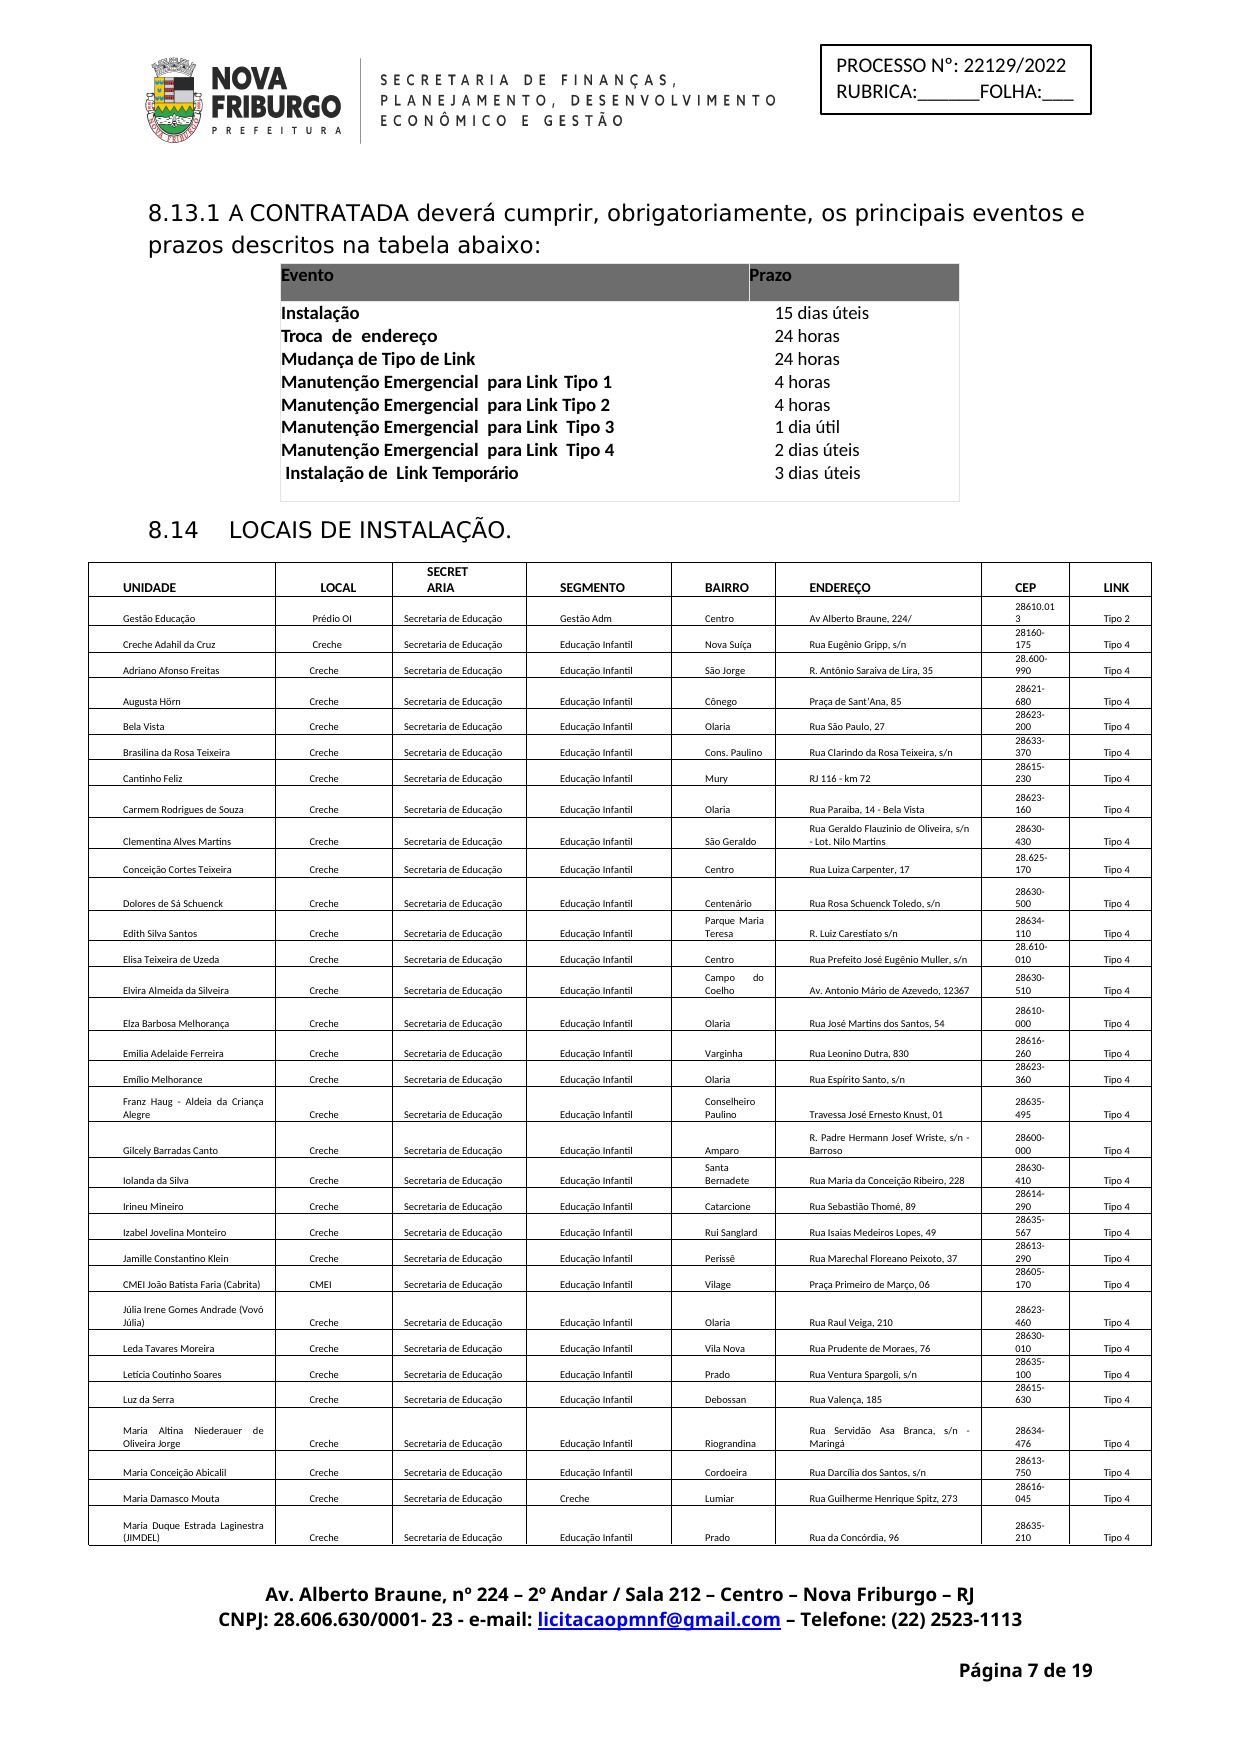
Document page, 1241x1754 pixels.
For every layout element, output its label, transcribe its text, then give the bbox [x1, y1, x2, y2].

table_cell Augusta Hörn [89, 678, 275, 707]
table_cell Tipo 4 [1070, 1330, 1151, 1355]
table_cell 28613-290 [982, 1240, 1069, 1265]
table_cell Educação Infantil [527, 911, 671, 940]
table_cell 28623-160 [982, 786, 1069, 817]
table_cell RJ 116 - km 72 [776, 760, 981, 785]
table_cell Secretaria de Educação [393, 1480, 526, 1505]
table_cell Creche [276, 1506, 392, 1544]
table_header SEGMENTO [527, 563, 671, 596]
table_header SECRETARIA [393, 563, 526, 596]
table_cell Emílio Melhorance [89, 1061, 275, 1086]
table_cell Santa Bernadete [672, 1158, 775, 1187]
table_cell Secretaria de Educação [393, 653, 526, 677]
table_cell Tipo 4 [1070, 1382, 1151, 1407]
table_cell 28630-010 [982, 1330, 1069, 1355]
table_cell Tipo 4 [1070, 911, 1151, 940]
list LOCAIS DE INSTALAÇÃO. [148, 514, 1092, 545]
table_cell Creche [276, 1122, 392, 1157]
table_header Prazo [750, 264, 959, 301]
table_cell Tipo 4 [1070, 967, 1151, 997]
table_cell Rua Eugênio Gripp, s/n [776, 626, 981, 651]
table_cell Olaria [672, 1292, 775, 1329]
table_header UNIDADE [89, 563, 275, 596]
table_cell Rua Valença, 185 [776, 1382, 981, 1407]
table_cell 28630-430 [982, 818, 1069, 848]
table_cell 28615-630 [982, 1382, 1069, 1407]
table_cell Creche [276, 1408, 392, 1450]
table_cell Educação Infantil [527, 1214, 671, 1239]
table_cell Praça Primeiro de Março, 06 [776, 1266, 981, 1291]
table_cell Conceição Cortes Teixeira [89, 849, 275, 876]
table_cell Tipo 4 [1070, 1240, 1151, 1265]
table_cell Secretaria de Educação [393, 1122, 526, 1157]
table_cell Tipo 4 [1070, 709, 1151, 733]
table_cell Creche [276, 1330, 392, 1355]
table_cell Tipo 4 [1070, 1158, 1151, 1187]
table_cell 28634-110 [982, 911, 1069, 940]
table_cell Educação Infantil [527, 941, 671, 966]
table_cell Secretaria de Educação [393, 878, 526, 910]
table_cell Secretaria de Educação [393, 1451, 526, 1479]
table_cell Tipo 4 [1070, 1480, 1151, 1505]
table_cell 28613-750 [982, 1451, 1069, 1479]
table_cell Educação Infantil [527, 1356, 671, 1381]
table_cell Centro [672, 849, 775, 876]
table_cell Educação Infantil [527, 998, 671, 1030]
table_cell Rua São Paulo, 27 [776, 709, 981, 733]
table_cell Secretaria de Educação [393, 1292, 526, 1329]
table_cell Vilage [672, 1266, 775, 1291]
table_cell Prado [672, 1356, 775, 1381]
table_cell 28160-175 [982, 626, 1069, 651]
table_cell Creche [276, 1292, 392, 1329]
table_cell Rua Darcília dos Santos, s/n [776, 1451, 981, 1479]
table_cell Olaria [672, 1061, 775, 1086]
table_header LOCAL [276, 563, 392, 596]
table_cell Secretaria de Educação [393, 597, 526, 625]
table_cell Secretaria de Educação [393, 1214, 526, 1239]
table_cell Secretaria de Educação [393, 849, 526, 876]
table_cell 28635-100 [982, 1356, 1069, 1381]
table_cell 28635-210 [982, 1506, 1069, 1544]
table_cell Educação Infantil [527, 1061, 671, 1086]
table_cell 28616-045 [982, 1480, 1069, 1505]
table_cell Travessa José Ernesto Knust, 01 [776, 1087, 981, 1121]
table_cell Elisa Teixeira de Uzeda [89, 941, 275, 966]
table_cell Rua Leonino Dutra, 830 [776, 1031, 981, 1060]
table_cell Secretaria de Educação [393, 818, 526, 848]
table_cell Educação Infantil [527, 678, 671, 707]
table_cell Rua Luiza Carpenter, 17 [776, 849, 981, 876]
table_cell Creche [276, 760, 392, 785]
table_cell Clementina Alves Martins [89, 818, 275, 848]
table_cell Educação Infantil [527, 1506, 671, 1544]
table_cell Irineu Mineiro [89, 1188, 275, 1213]
table_cell 28616-260 [982, 1031, 1069, 1060]
table_cell Creche [276, 678, 392, 707]
table_cell 28605-170 [982, 1266, 1069, 1291]
table_cell Prado [672, 1506, 775, 1544]
table_cell 28615-230 [982, 760, 1069, 785]
table_cell 28614-290 [982, 1188, 1069, 1213]
table_cell Creche [276, 1061, 392, 1086]
table_cell Educação Infantil [527, 1451, 671, 1479]
table_cell Secretaria de Educação [393, 941, 526, 966]
table_cell Tipo 4 [1070, 1031, 1151, 1060]
table_cell Rua Clarindo da Rosa Teixeira, s/n [776, 735, 981, 759]
table_cell Creche [276, 626, 392, 651]
table_cell Gestão Adm [527, 597, 671, 625]
table_cell Perissê [672, 1240, 775, 1265]
table_cell Varginha [672, 1031, 775, 1060]
table_cell Dolores de Sá Schuenck [89, 878, 275, 910]
table_cell Educação Infantil [527, 1031, 671, 1060]
table_cell Centenário [672, 878, 775, 910]
table_cell Av Alberto Braune, 224/ [776, 597, 981, 625]
table_cell Carmem Rodrigues de Souza [89, 786, 275, 817]
table_cell Brasilina da Rosa Teixeira [89, 735, 275, 759]
table_cell Secretaria de Educação [393, 1240, 526, 1265]
table_header ENDEREÇO [776, 563, 981, 596]
table_cell Rua Isaias Medeiros Lopes, 49 [776, 1214, 981, 1239]
table_cell Jamille Constantino Klein [89, 1240, 275, 1265]
table_cell Educação Infantil [527, 1188, 671, 1213]
table_cell Creche [276, 1214, 392, 1239]
table_cell Creche [276, 709, 392, 733]
table_cell Tipo 4 [1070, 1506, 1151, 1544]
table_cell Educação Infantil [527, 1266, 671, 1291]
table_cell Secretaria de Educação [393, 1061, 526, 1086]
table_header BAIRRO [672, 563, 775, 596]
table_cell Educação Infantil [527, 1158, 671, 1187]
table_cell Educação Infantil [527, 1292, 671, 1329]
table_cell Mury [672, 760, 775, 785]
table_header LINK [1070, 563, 1151, 596]
table_cell Tipo 4 [1070, 1408, 1151, 1450]
table_cell Rua Ventura Spargoli, s/n [776, 1356, 981, 1381]
table_cell Educação Infantil [527, 786, 671, 817]
table_cell Educação Infantil [527, 1330, 671, 1355]
table_cell Gestão Educação [89, 597, 275, 625]
table_cell Campo do Coelho [672, 967, 775, 997]
table_cell 28621-680 [982, 678, 1069, 707]
table_cell Secretaria de Educação [393, 911, 526, 940]
table_cell 28610-000 [982, 998, 1069, 1030]
table_cell Rua Sebastião Thomé, 89 [776, 1188, 981, 1213]
picture [126, 45, 805, 154]
table_cell Tipo 4 [1070, 786, 1151, 817]
table_cell Prédio OI [276, 597, 392, 625]
table_cell Iolanda da Silva [89, 1158, 275, 1187]
table_cell Tipo 4 [1070, 1188, 1151, 1213]
table_cell Tipo 4 [1070, 1122, 1151, 1157]
table_cell Secretaria de Educação [393, 1266, 526, 1291]
table_cell Educação Infantil [527, 1382, 671, 1407]
table_cell Tipo 4 [1070, 1087, 1151, 1121]
table_cell Maria Damasco Mouta [89, 1480, 275, 1505]
table_cell Amparo [672, 1122, 775, 1157]
table_cell R. Luiz Carestiato s/n [776, 911, 981, 940]
table_cell Centro [672, 941, 775, 966]
table_cell Rua Paraiba, 14 - Bela Vista [776, 786, 981, 817]
table_cell Nova Suíça [672, 626, 775, 651]
table_cell 28623-200 [982, 709, 1069, 733]
table_cell Secretaria de Educação [393, 1158, 526, 1187]
list A CONTRATADA deverá cumprir, obrigatoriamente, os principais eventos e prazos descritos na tabela abaixo: [148, 197, 1092, 259]
table_cell Letícia Coutinho Soares [89, 1356, 275, 1381]
table_cell Creche [276, 653, 392, 677]
table_cell Rua Guilherme Henrique Spitz, 273 [776, 1480, 981, 1505]
table_cell Tipo 4 [1070, 760, 1151, 785]
table_cell Creche Adahil da Cruz [89, 626, 275, 651]
table_cell Emilia Adelaide Ferreira [89, 1031, 275, 1060]
table_cell Tipo 4 [1070, 878, 1151, 910]
table_cell Secretaria de Educação [393, 1330, 526, 1355]
table_cell São Jorge [672, 653, 775, 677]
table_cell Creche [276, 911, 392, 940]
table_cell Vila Nova [672, 1330, 775, 1355]
table_cell Secretaria de Educação [393, 1408, 526, 1450]
table_cell Instalação 15 dias úteis Troca de endereço 24 horas Mudança de Tipo de Link 24 horas Manutenção Emergencial para Link Tipo 1 4 horas Manutenção Emergencial para Link Tipo 2 4 horas Manutenção Emergencial para Link Tipo 3 1 dia útil Manutenção Emergencial para Link Tipo 4 2 dias úteis Instalação de Link Temporário 3 dias úteis [281, 302, 959, 501]
table_cell Creche [527, 1480, 671, 1505]
table_cell Secretaria de Educação [393, 786, 526, 817]
table_cell Rua Marechal Floreano Peixoto, 37 [776, 1240, 981, 1265]
table_cell Creche [276, 1480, 392, 1505]
table_cell 28635-495 [982, 1087, 1069, 1121]
table_cell Tipo 4 [1070, 626, 1151, 651]
table_cell Educação Infantil [527, 626, 671, 651]
table_cell Leda Tavares Moreira [89, 1330, 275, 1355]
table_cell Conselheiro Paulino [672, 1087, 775, 1121]
table_cell Júlia Irene Gomes Andrade (Vovó Júlia) [89, 1292, 275, 1329]
table_cell 28600-000 [982, 1122, 1069, 1157]
table_cell Cons. Paulino [672, 735, 775, 759]
table_cell Tipo 4 [1070, 1356, 1151, 1381]
table_cell Tipo 4 [1070, 1061, 1151, 1086]
table_cell Educação Infantil [527, 878, 671, 910]
table_cell Adriano Afonso Freitas [89, 653, 275, 677]
table_cell Educação Infantil [527, 1408, 671, 1450]
table_cell Tipo 4 [1070, 1451, 1151, 1479]
table_cell Tipo 4 [1070, 678, 1151, 707]
table_cell Cantinho Feliz [89, 760, 275, 785]
table_cell Tipo 4 [1070, 1266, 1151, 1291]
table_cell Secretaria de Educação [393, 967, 526, 997]
table_cell Debossan [672, 1382, 775, 1407]
table_cell Educação Infantil [527, 1122, 671, 1157]
table_cell Rua José Martins dos Santos, 54 [776, 998, 981, 1030]
table_cell Creche [276, 818, 392, 848]
table_cell Educação Infantil [527, 1240, 671, 1265]
table_cell Rua Geraldo Flauzinio de Oliveira, s/n - Lot. Nilo Martins [776, 818, 981, 848]
table_cell Secretaria de Educação [393, 760, 526, 785]
table_cell Secretaria de Educação [393, 626, 526, 651]
table_cell Olaria [672, 998, 775, 1030]
table_cell Tipo 2 [1070, 597, 1151, 625]
table_cell Secretaria de Educação [393, 998, 526, 1030]
table_cell 28.600-990 [982, 653, 1069, 677]
table_cell Educação Infantil [527, 967, 671, 997]
table_cell Tipo 4 [1070, 849, 1151, 876]
table_cell 28633-370 [982, 735, 1069, 759]
table_cell Rua Servidão Asa Branca, s/n - Maringá [776, 1408, 981, 1450]
table_cell Creche [276, 786, 392, 817]
table_cell Lumiar [672, 1480, 775, 1505]
table_cell Gilcely Barradas Canto [89, 1122, 275, 1157]
table_cell Maria Altina Niederauer de Oliveira Jorge [89, 1408, 275, 1450]
table_cell Luz da Serra [89, 1382, 275, 1407]
table_cell Educação Infantil [527, 709, 671, 733]
table_cell Rua Prudente de Moraes, 76 [776, 1330, 981, 1355]
table_cell 28623-460 [982, 1292, 1069, 1329]
table_header Evento [281, 264, 749, 301]
table_cell Catarcione [672, 1188, 775, 1213]
table_cell Cônego [672, 678, 775, 707]
table_cell Franz Haug - Aldeia da Criança Alegre [89, 1087, 275, 1121]
table_cell Creche [276, 1031, 392, 1060]
table_cell Elza Barbosa Melhorança [89, 998, 275, 1030]
table_cell Creche [276, 1188, 392, 1213]
table_cell Tipo 4 [1070, 653, 1151, 677]
table_cell Olaria [672, 786, 775, 817]
table_cell Tipo 4 [1070, 941, 1151, 966]
table_cell Creche [276, 849, 392, 876]
table_cell Parque Maria Teresa [672, 911, 775, 940]
table_cell Maria Duque Estrada Laginestra (JIMDEL) [89, 1506, 275, 1544]
table_cell Bela Vista [89, 709, 275, 733]
table_cell Rua Maria da Conceição Ribeiro, 228 [776, 1158, 981, 1187]
table_cell Tipo 4 [1070, 735, 1151, 759]
table_cell São Geraldo [672, 818, 775, 848]
table_cell Rua Espírito Santo, s/n [776, 1061, 981, 1086]
table_cell Secretaria de Educação [393, 1506, 526, 1544]
table_cell Tipo 4 [1070, 1292, 1151, 1329]
table_cell Creche [276, 967, 392, 997]
table_cell Olaria [672, 709, 775, 733]
table_cell Creche [276, 1158, 392, 1187]
table_cell Secretaria de Educação [393, 735, 526, 759]
table_cell 28623-360 [982, 1061, 1069, 1086]
table_header CEP [982, 563, 1069, 596]
table_cell 28630-500 [982, 878, 1069, 910]
table_cell Creche [276, 1087, 392, 1121]
table_cell Secretaria de Educação [393, 678, 526, 707]
table_cell Rui Sanglard [672, 1214, 775, 1239]
table_cell Secretaria de Educação [393, 1188, 526, 1213]
table_cell Creche [276, 878, 392, 910]
table_cell 28.610-010 [982, 941, 1069, 966]
table_cell 28.625-170 [982, 849, 1069, 876]
table_cell Creche [276, 998, 392, 1030]
table_cell Tipo 4 [1070, 1214, 1151, 1239]
table_cell Educação Infantil [527, 849, 671, 876]
table_cell CMEI João Batista Faria (Cabrita) [89, 1266, 275, 1291]
table_cell Secretaria de Educação [393, 1031, 526, 1060]
table_cell Educação Infantil [527, 735, 671, 759]
table_cell Creche [276, 1451, 392, 1479]
table_cell Maria Conceição Abicalil [89, 1451, 275, 1479]
table_cell Rua da Concórdia, 96 [776, 1506, 981, 1544]
table_cell Secretaria de Educação [393, 1087, 526, 1121]
table_cell Tipo 4 [1070, 998, 1151, 1030]
table_cell Creche [276, 941, 392, 966]
table_cell Av. Antonio Mário de Azevedo, 12367 [776, 967, 981, 997]
table_cell Elvira Almeida da Silveira [89, 967, 275, 997]
table_cell Centro [672, 597, 775, 625]
table_cell Educação Infantil [527, 1087, 671, 1121]
table_cell 28630-410 [982, 1158, 1069, 1187]
table_cell Secretaria de Educação [393, 1382, 526, 1407]
table_cell 28630-510 [982, 967, 1069, 997]
table_cell Educação Infantil [527, 653, 671, 677]
table_cell Creche [276, 1382, 392, 1407]
table_cell R. Antônio Saraiva de Lira, 35 [776, 653, 981, 677]
table_cell Educação Infantil [527, 760, 671, 785]
table_cell R. Padre Hermann Josef Wriste, s/n - Barroso [776, 1122, 981, 1157]
table_cell Secretaria de Educação [393, 1356, 526, 1381]
table_cell Creche [276, 735, 392, 759]
table_cell Rua Prefeito José Eugênio Muller, s/n [776, 941, 981, 966]
table_cell Riograndina [672, 1408, 775, 1450]
table_cell 28635-567 [982, 1214, 1069, 1239]
table_cell Cordoeira [672, 1451, 775, 1479]
table_cell Secretaria de Educação [393, 709, 526, 733]
table_cell Rua Rosa Schuenck Toledo, s/n [776, 878, 981, 910]
table_cell Educação Infantil [527, 818, 671, 848]
table_cell Creche [276, 1240, 392, 1265]
table_cell Creche [276, 1356, 392, 1381]
table_cell Praça de Sant’Ana, 85 [776, 678, 981, 707]
table_cell 28610.013 [982, 597, 1069, 625]
table_cell Rua Raul Veiga, 210 [776, 1292, 981, 1329]
table_cell Izabel Jovelina Monteiro [89, 1214, 275, 1239]
table_cell Tipo 4 [1070, 818, 1151, 848]
table_cell CMEI [276, 1266, 392, 1291]
table_cell Edith Silva Santos [89, 911, 275, 940]
table_cell 28634-476 [982, 1408, 1069, 1450]
